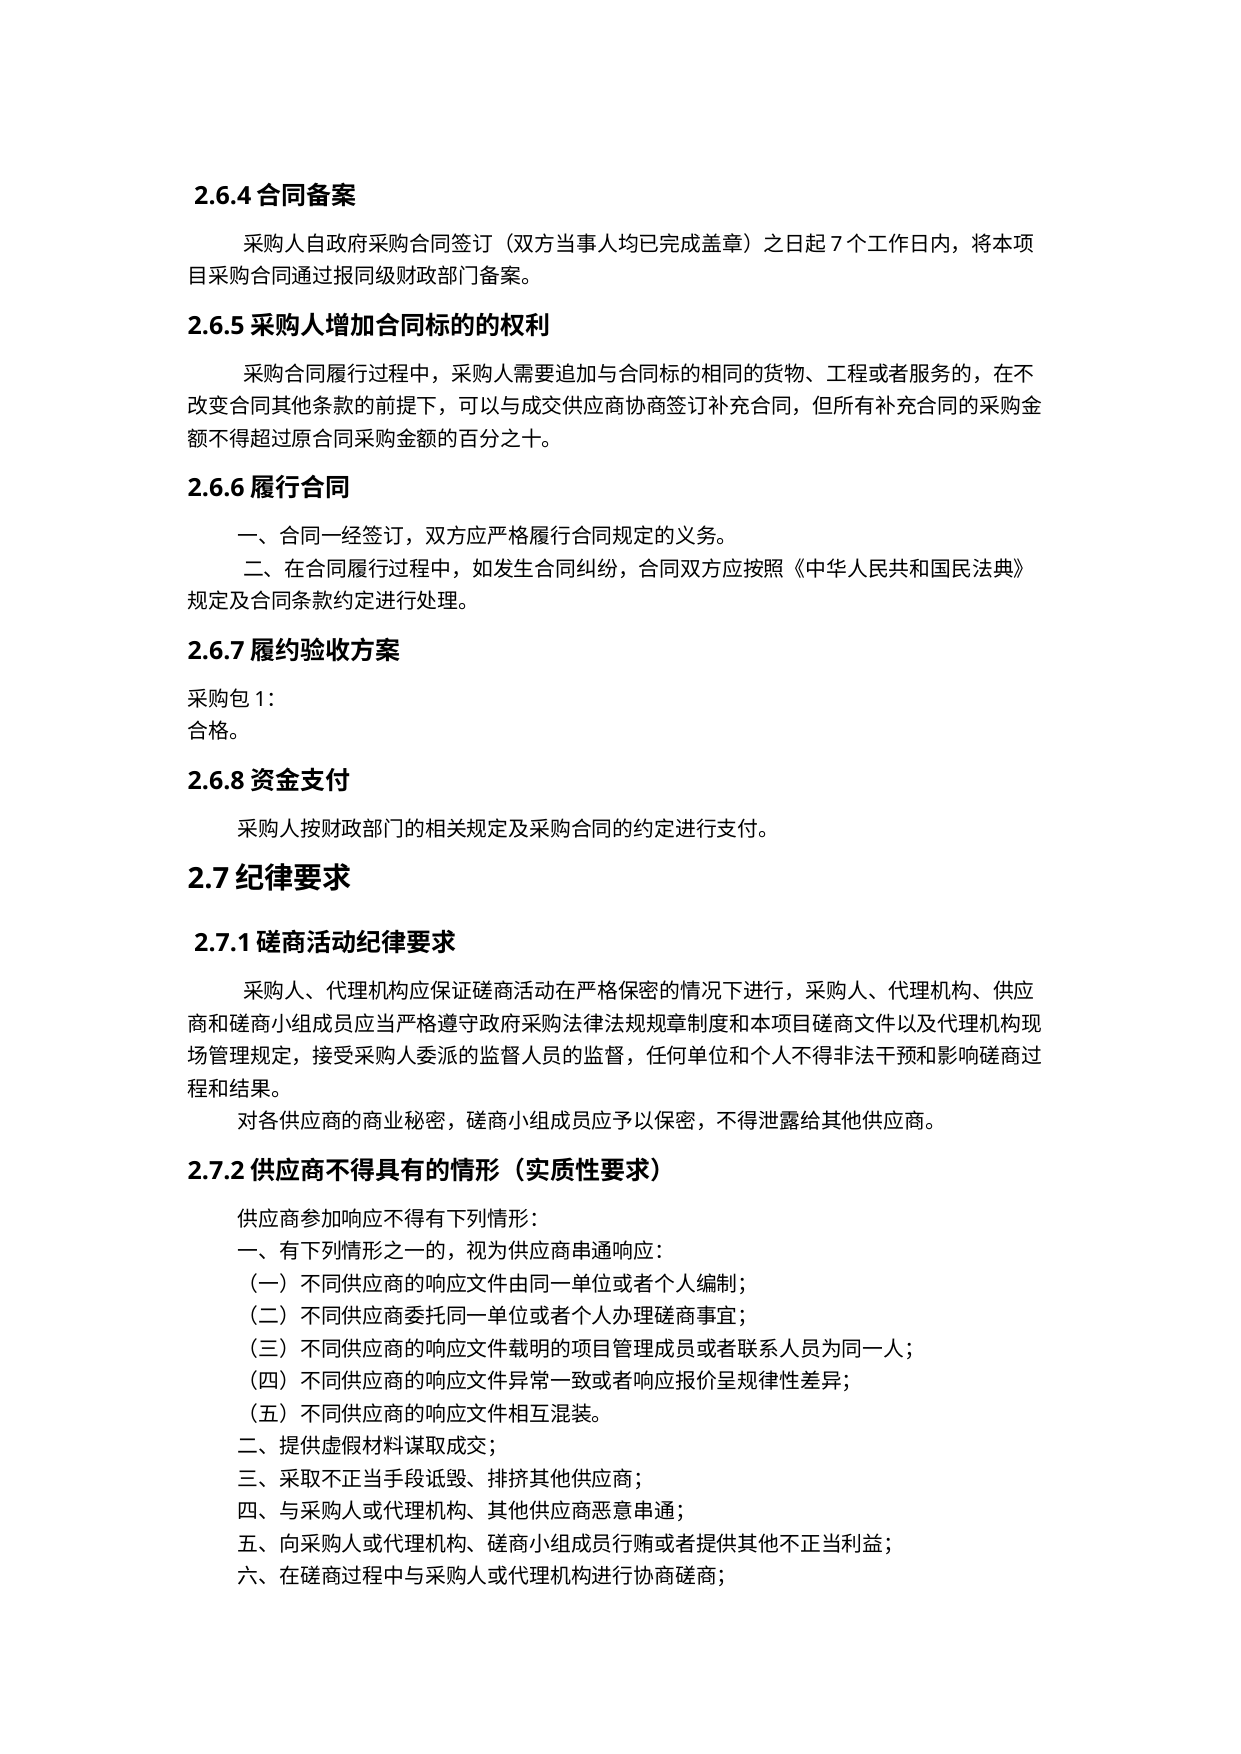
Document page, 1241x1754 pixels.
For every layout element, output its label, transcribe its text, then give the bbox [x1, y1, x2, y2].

text （五）不同供应商的响应文件相互混装。 [187, 1397, 1053, 1429]
text 对各供应商的商业秘密，磋商小组成员应予以保密，不得泄露给其他供应商。 [187, 1104, 1053, 1137]
text （四）不同供应商的响应文件异常一致或者响应报价呈规律性差异； [187, 1364, 1053, 1397]
text 供应商参加响应不得有下列情形： [187, 1202, 1053, 1234]
text 六、在磋商过程中与采购人或代理机构进行协商磋商； [187, 1559, 1053, 1592]
text 采购包1： [187, 682, 1053, 714]
text （一）不同供应商的响应文件由同一单位或者个人编制； [187, 1267, 1053, 1299]
text 二、在合同履行过程中，如发生合同纠纷，合同双方应按照《中华人民共和国民法典》规定及合同条款约定进行处理。 [187, 552, 1053, 617]
text 2.6.7履约验收方案 [187, 617, 1053, 682]
text 2.7.1磋商活动纪律要求 [187, 909, 1053, 974]
text （三）不同供应商的响应文件载明的项目管理成员或者联系人员为同一人； [187, 1332, 1053, 1364]
text 2.6.5采购人增加合同标的的权利 [187, 292, 1053, 357]
text 2.6.4合同备案 [187, 162, 1053, 227]
text （二）不同供应商委托同一单位或者个人办理磋商事宜； [187, 1299, 1053, 1332]
text 2.6.8资金支付 [187, 747, 1053, 812]
text 采购人自政府采购合同签订（双方当事人均已完成盖章）之日起7个工作日内，将本项目采购合同通过报同级财政部门备案。 [187, 227, 1053, 292]
text 2.7.2供应商不得具有的情形（实质性要求） [187, 1137, 1053, 1202]
text 一、合同一经签订，双方应严格履行合同规定的义务。 [187, 519, 1053, 552]
text 二、提供虚假材料谋取成交； [187, 1429, 1053, 1462]
text 采购人按财政部门的相关规定及采购合同的约定进行支付。 [187, 812, 1053, 844]
text 2.7纪律要求 [187, 844, 1053, 909]
text 一、有下列情形之一的，视为供应商串通响应： [187, 1234, 1053, 1267]
text 2.6.6履行合同 [187, 454, 1053, 519]
text 合格。 [187, 714, 1053, 747]
text 采购合同履行过程中，采购人需要追加与合同标的相同的货物、工程或者服务的，在不改变合同其他条款的前提下，可以与成交供应商协商签订补充合同，但所有补充合同的采购金额不得超过原合同采购金额的百分之十。 [187, 357, 1053, 454]
text 三、采取不正当手段诋毁、排挤其他供应商； [187, 1462, 1053, 1494]
text 采购人、代理机构应保证磋商活动在严格保密的情况下进行，采购人、代理机构、供应商和磋商小组成员应当严格遵守政府采购法律法规规章制度和本项目磋商文件以及代理机构现场管理规定，接受采购人委派的监督人员的监督，任何单位和个人不得非法干预和影响磋商过程和结果。 [187, 974, 1053, 1104]
text 四、与采购人或代理机构、其他供应商恶意串通； [187, 1494, 1053, 1527]
text 五、向采购人或代理机构、磋商小组成员行贿或者提供其他不正当利益； [187, 1527, 1053, 1559]
